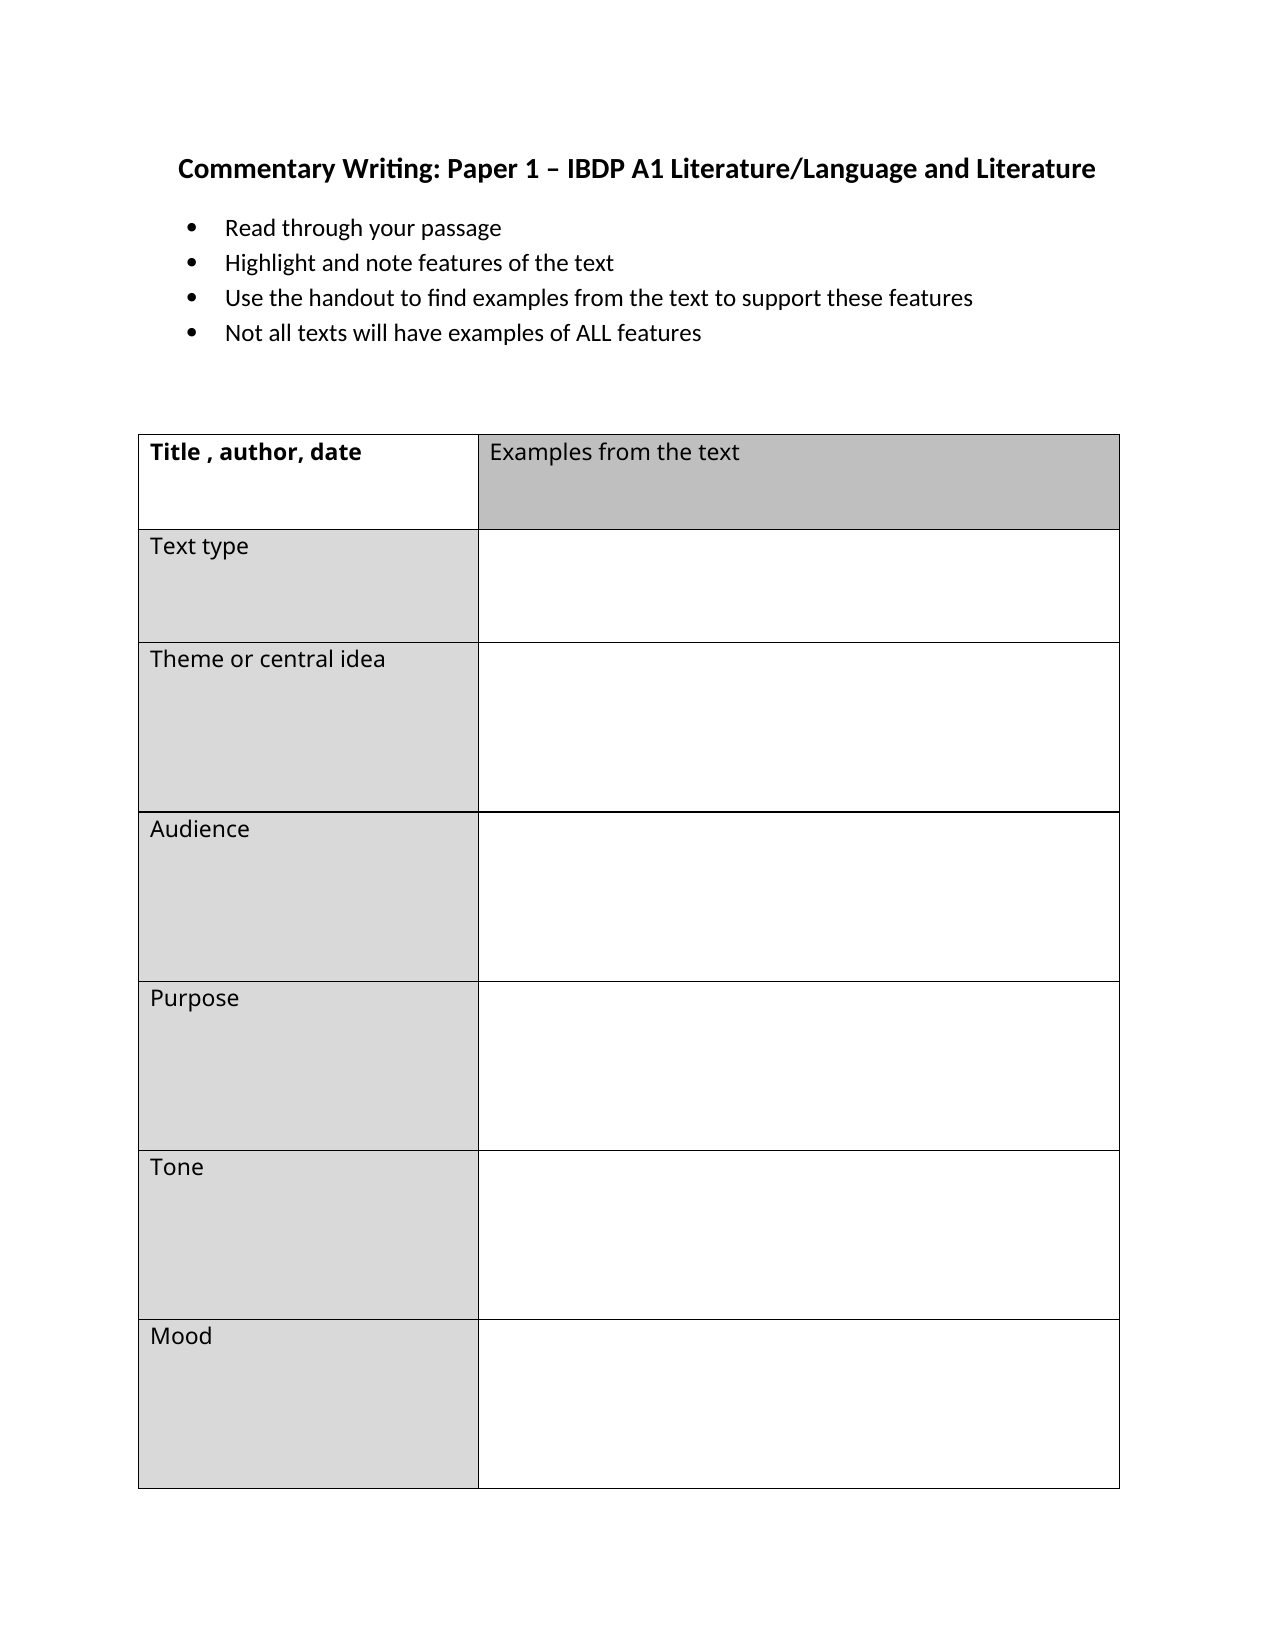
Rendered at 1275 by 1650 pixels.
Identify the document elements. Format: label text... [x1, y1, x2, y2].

table_cell [479, 813, 1119, 981]
list Use the handout to find examples from the text to support these features [187, 282, 1125, 312]
list Highlight and note features of the text [187, 247, 1125, 277]
table_cell Theme or central idea [139, 643, 478, 811]
table_header Title , author, date [139, 435, 478, 529]
text Commentary Writing: Paper 1 – IBDP A1 Literature/Language and Literature [150, 150, 1125, 186]
table_cell [479, 1151, 1119, 1319]
table_cell Audience [139, 813, 478, 981]
table_cell [479, 643, 1119, 811]
table_cell [479, 982, 1119, 1150]
table_cell [479, 530, 1119, 642]
list Read through your passage [187, 212, 1125, 242]
table_cell Purpose [139, 982, 478, 1150]
table_cell Tone [139, 1151, 478, 1319]
table_cell Mood [139, 1320, 478, 1488]
table_cell [479, 1320, 1119, 1488]
table_cell Text type [139, 530, 478, 642]
list Not all texts will have examples of ALL features [187, 317, 1125, 347]
table_header Examples from the text [479, 435, 1119, 529]
